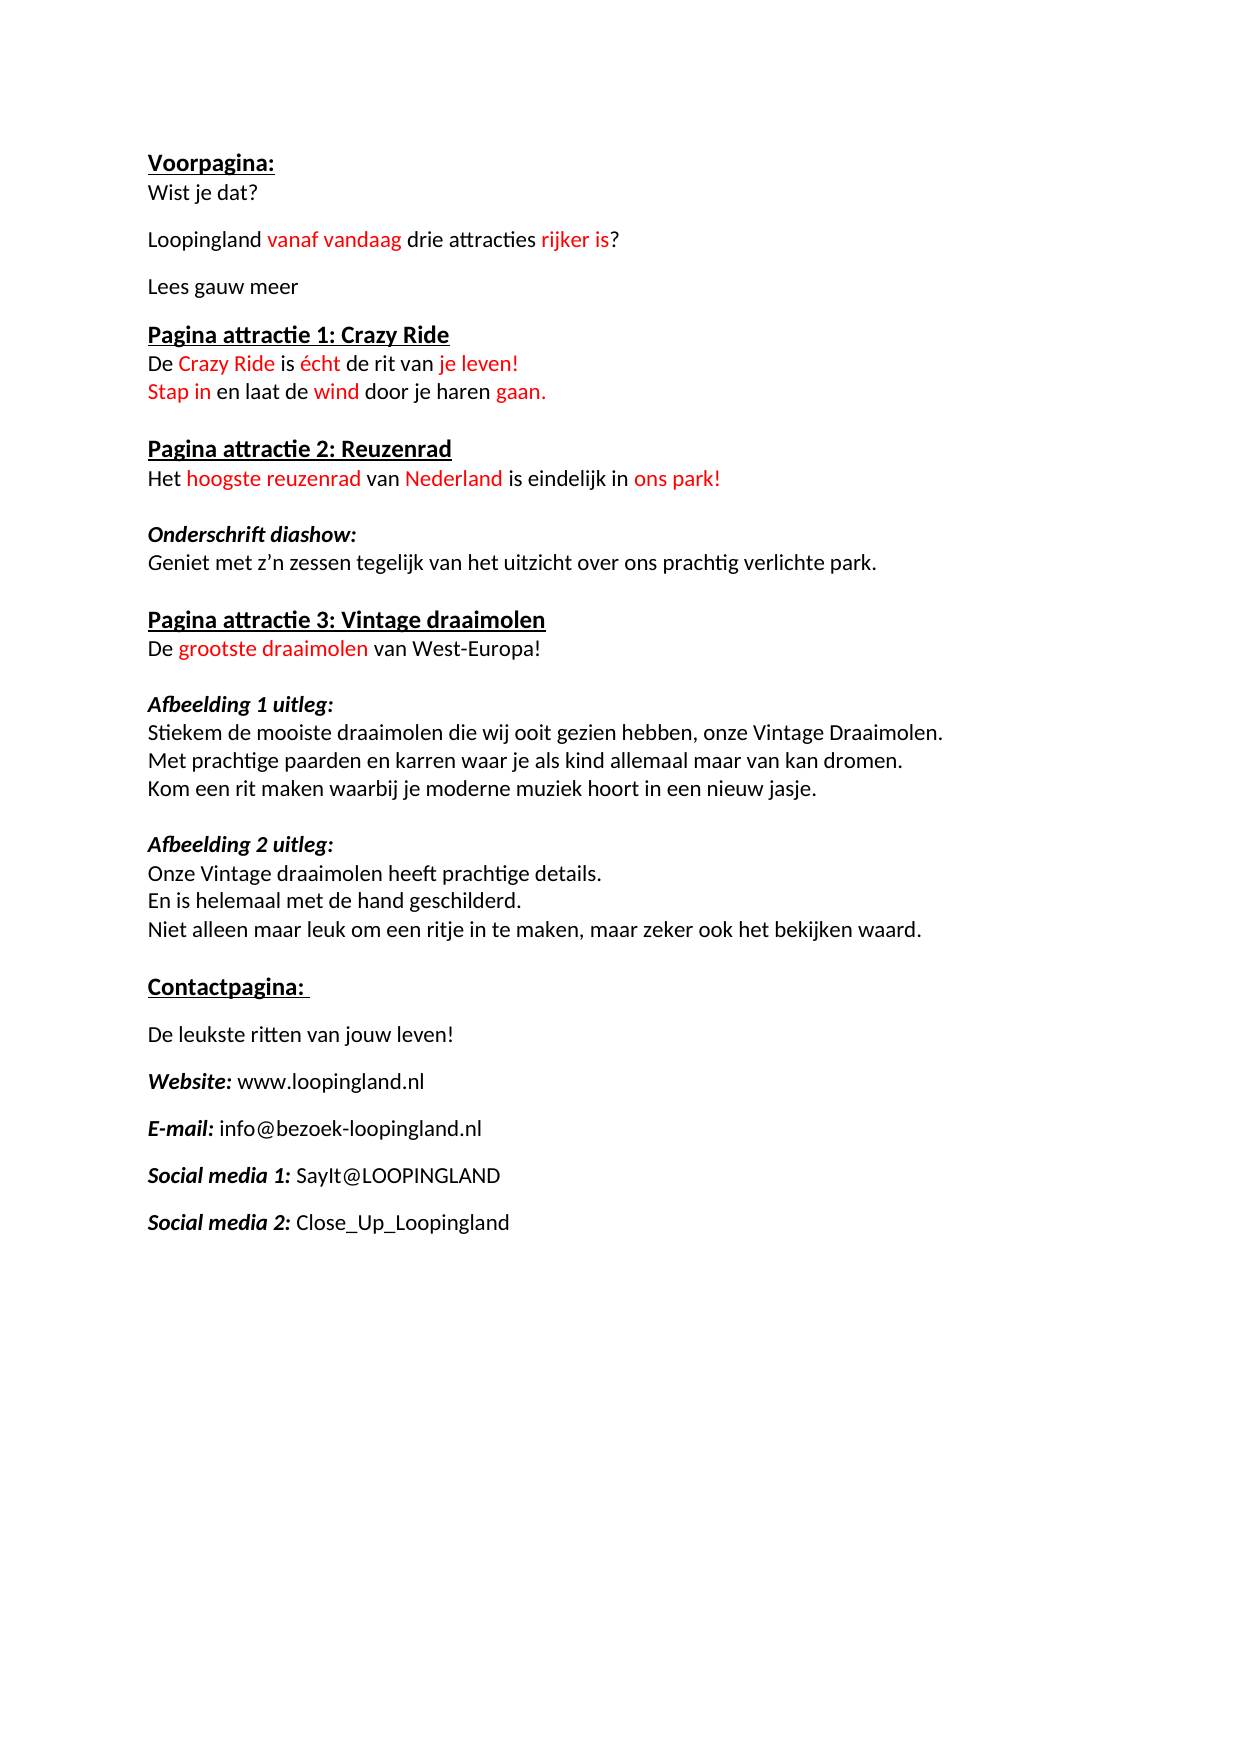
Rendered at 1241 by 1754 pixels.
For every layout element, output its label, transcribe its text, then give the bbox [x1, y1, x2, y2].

text Website: www.loopingland.nl [148, 1067, 1093, 1095]
text Lees gauw meer [148, 272, 1093, 300]
text Onderschrift diashow: [148, 520, 1093, 548]
text Stiekem de mooiste draaimolen die wij ooit gezien hebben, onze Vintage Draaimolen. [148, 718, 1093, 747]
text Stap in en laat de wind door je haren gaan. [148, 377, 1093, 405]
text Afbeelding 2 uitleg: [148, 831, 1093, 859]
text Social media 2: Close_Up_Loopingland [148, 1208, 1093, 1236]
text Contactpagina: [148, 971, 1093, 1001]
text E-mail: info@bezoek-loopingland.nl [148, 1114, 1093, 1142]
text De leukste ritten van jouw leven! [148, 1020, 1093, 1048]
text Kom een rit maken waarbij je moderne muziek hoort in een nieuw jasje. [148, 774, 1093, 803]
text Voorpagina: [148, 148, 1093, 178]
text Met prachtige paarden en karren waar je als kind allemaal maar van kan dromen. [148, 747, 1093, 774]
text De grootste draaimolen van West-Europa! [148, 634, 1093, 662]
text Pagina attractie 2: Reuzenrad [148, 433, 1093, 464]
text De Crazy Ride is écht de rit van je leven! [148, 349, 1093, 377]
text Afbeelding 1 uitleg: [148, 691, 1093, 718]
text Geniet met z’n zessen tegelijk van het uitzicht over ons prachtig verlichte park. [148, 548, 1093, 576]
text Onze Vintage draaimolen heeft prachtige details. [148, 859, 1093, 887]
text Pagina attractie 1: Crazy Ride [148, 319, 1093, 349]
text Wist je dat? [148, 178, 1093, 206]
text Niet alleen maar leuk om een ritje in te maken, maar zeker ook het bekijken waard. [148, 915, 1093, 943]
text Loopingland vanaf vandaag drie attracties rijker is? [148, 225, 1093, 253]
text Pagina attractie 3: Vintage draaimolen [148, 604, 1093, 634]
text En is helemaal met de hand geschilderd. [148, 887, 1093, 915]
text Het hoogste reuzenrad van Nederland is eindelijk in ons park! [148, 464, 1093, 492]
text Social media 1: SayIt@LOOPINGLAND [148, 1161, 1093, 1189]
